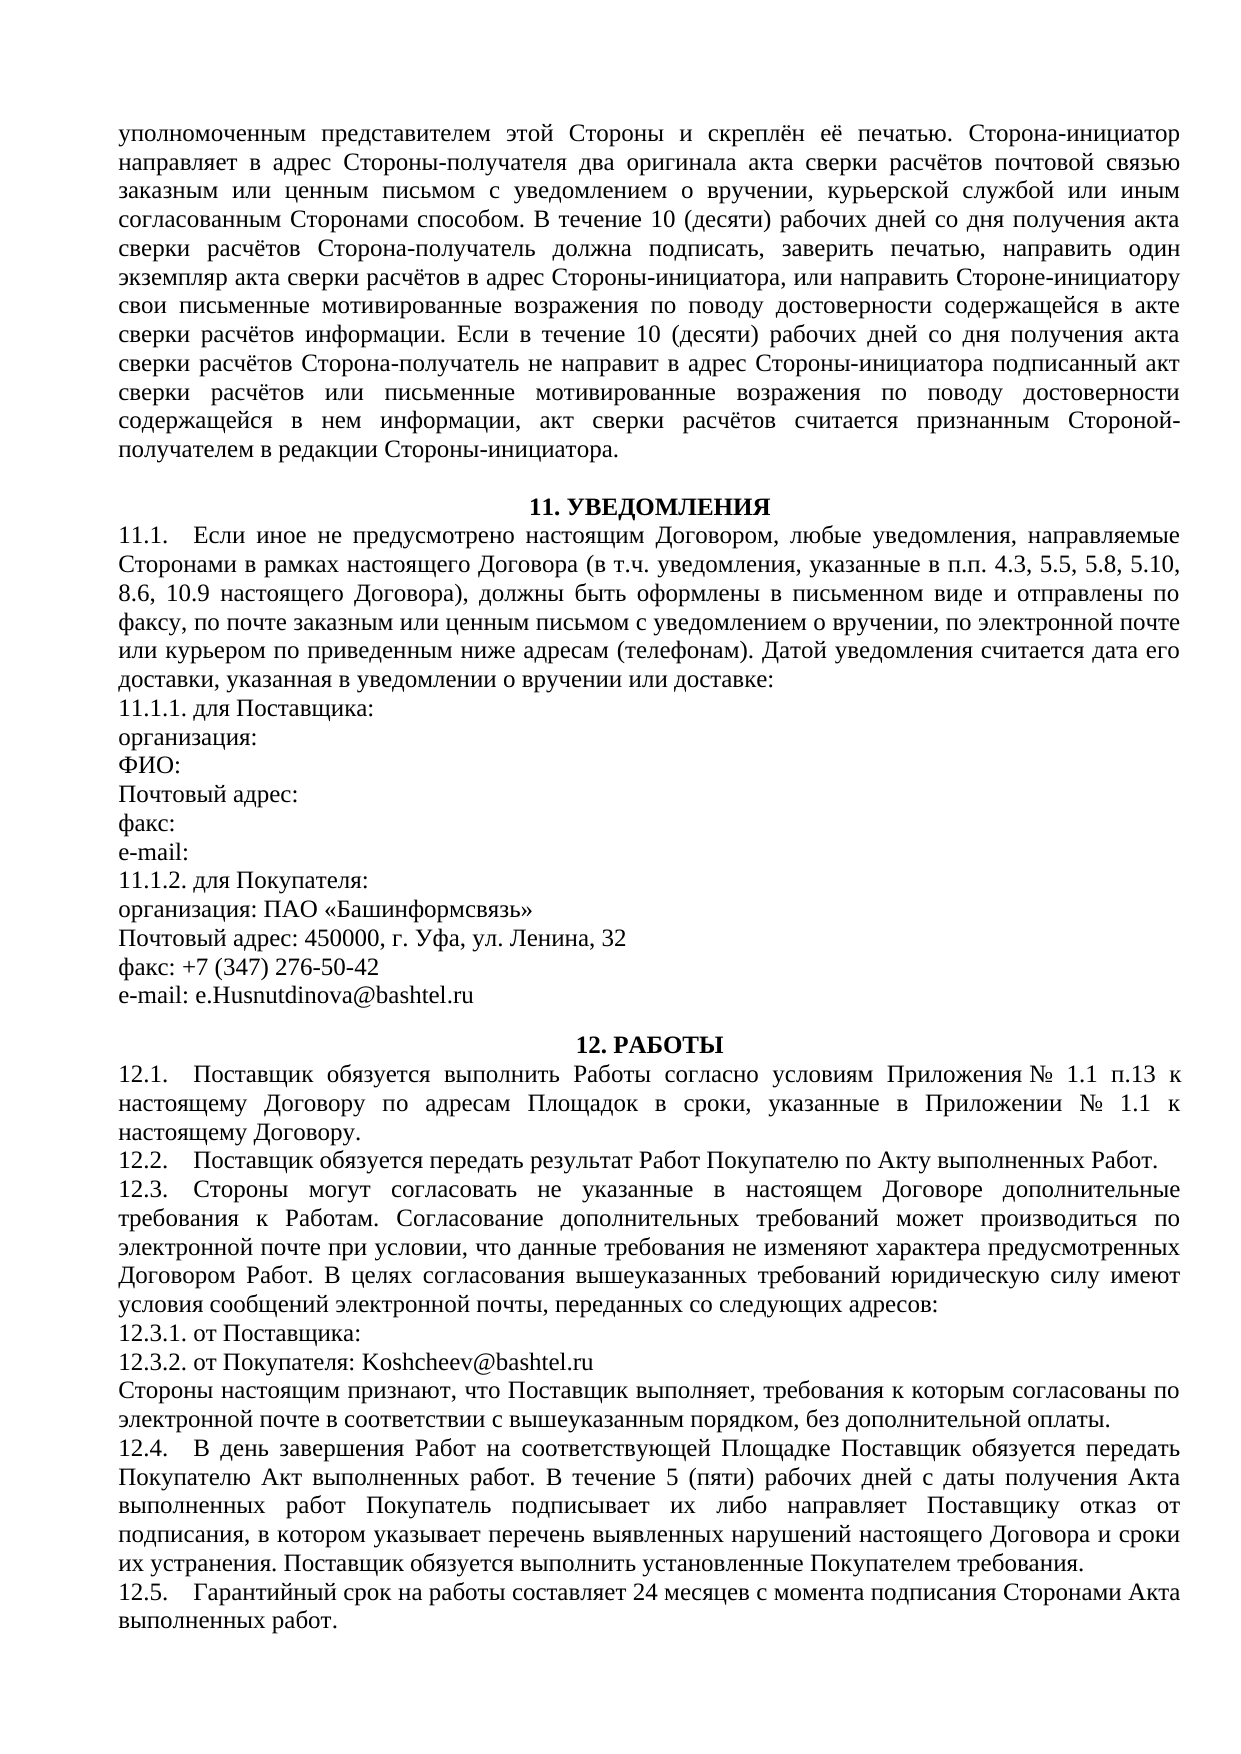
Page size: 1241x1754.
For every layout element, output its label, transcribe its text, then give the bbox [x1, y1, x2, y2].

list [118, 118, 1181, 463]
list от Покупателя: Koshcheev@bashtel.ru [118, 1347, 1181, 1375]
text e-mail: [118, 837, 1181, 866]
list для Покупателя: [118, 866, 1181, 894]
list Стороны могут согласовать не указанные в настоящем Договоре дополнительные требования к Работам. Согласование дополнительных требований может производиться по электронной почте при условии, что данные требования не изменяют характера предусмотренных Договором Работ. В целях согласования вышеуказанных требований юридическую силу имеют условия сообщений электронной почты, переданных со следующих адресов: [118, 1174, 1181, 1318]
list РАБОТЫ [118, 1030, 1181, 1059]
list от Поставщика: [118, 1318, 1181, 1347]
text организация: ПАО «Башинформсвязь» [118, 894, 1181, 923]
list для Поставщика: [118, 693, 1181, 722]
text Почтовый адрес: 450000, г. Уфа, ул. Ленина, 32 [118, 923, 1181, 952]
text ФИО: [118, 751, 1181, 779]
text Почтовый адрес: [118, 779, 1181, 808]
list Поставщик обязуется выполнить Работы согласно условиям Приложения № 1.1 п.13 к настоящему Договору по адресам Площадок в сроки, указанные в Приложении № 1.1 к настоящему Договору. [118, 1059, 1181, 1145]
text Стороны настоящим признают, что Поставщик выполняет, требования к которым согласованы по электронной почте в соответствии с вышеуказанным порядком, без дополнительной оплаты. [118, 1375, 1181, 1433]
list Поставщик обязуется передать результат Работ Покупателю по Акту выполненных Работ. [118, 1145, 1181, 1174]
list В день завершения Работ на соответствующей Площадке Поставщик обязуется передать Покупателю Акт выполненных работ. В течение 5 (пяти) рабочих дней с даты получения Акта выполненных работ Покупатель подписывает их либо направляет Поставщику отказ от подписания, в котором указывает перечень выявленных нарушений настоящего Договора и сроки их устранения. Поставщик обязуется выполнить установленные Покупателем требования. [118, 1433, 1181, 1577]
text факс: +7 (347) 276-50-42 [118, 952, 1181, 981]
list УВЕДОМЛЕНИЯ [118, 492, 1181, 521]
list Гарантийный срок на работы составляет 24 месяцев с момента подписания Сторонами Акта выполненных работ. [118, 1577, 1181, 1634]
text факс: [118, 808, 1181, 837]
text организация: [118, 722, 1181, 751]
text e-mail: e.Husnutdinova@bashtel.ru [118, 981, 1181, 1009]
list Если иное не предусмотрено настоящим Договором, любые уведомления, направляемые Сторонами в рамках настоящего Договора (в т.ч. уведомления, указанные в п.п. 4.3, 5.5, 5.8, 5.10, 8.6, 10.9 настоящего Договора), должны быть оформлены в письменном виде и отправлены по факсу, по почте заказным или ценным письмом с уведомлением о вручении, по электронной почте или курьером по приведенным ниже адресам (телефонам). Датой уведомления считается дата его доставки, указанная в уведомлении о вручении или доставке: [118, 521, 1181, 693]
